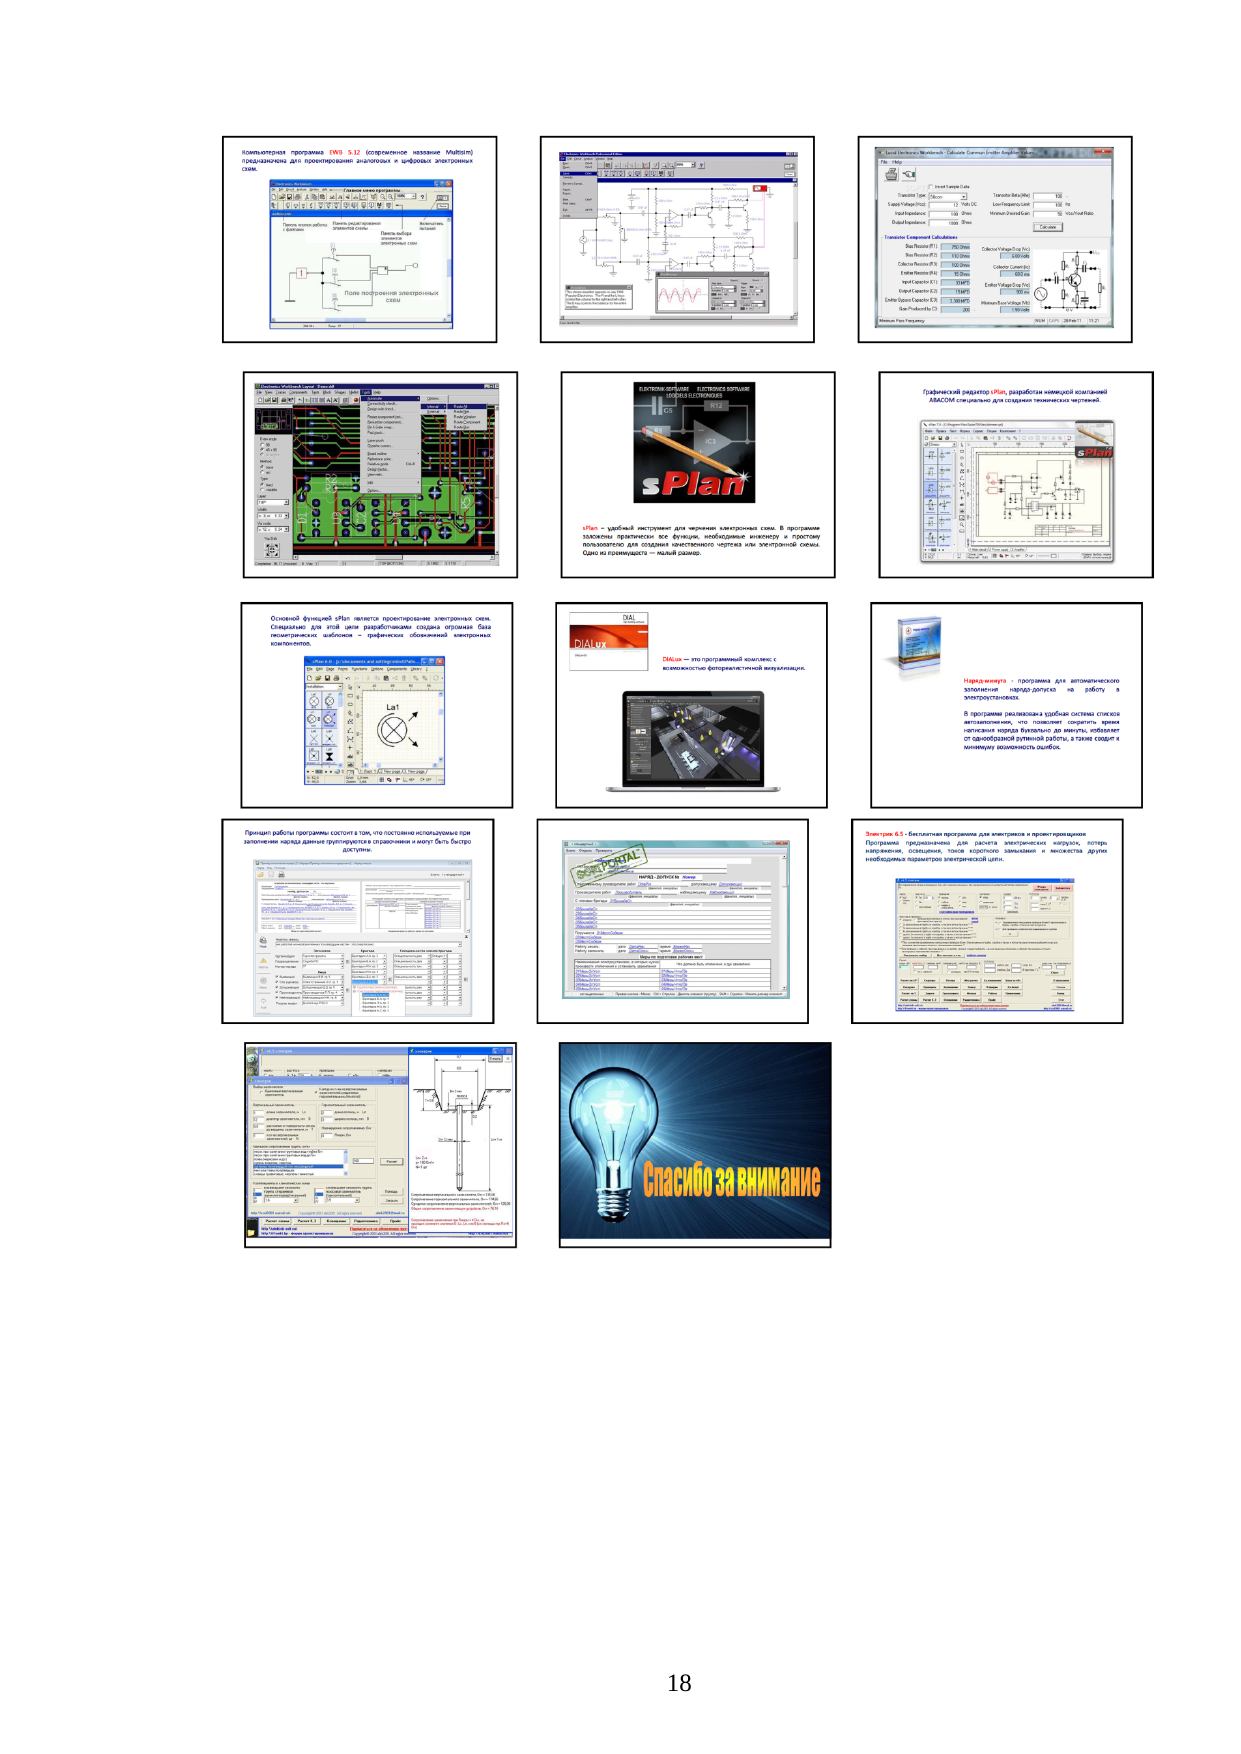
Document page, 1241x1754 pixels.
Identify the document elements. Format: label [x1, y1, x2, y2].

picture [178, 591, 1182, 1029]
picture [178, 354, 1182, 586]
picture [178, 118, 1182, 350]
picture [178, 1034, 1182, 1254]
